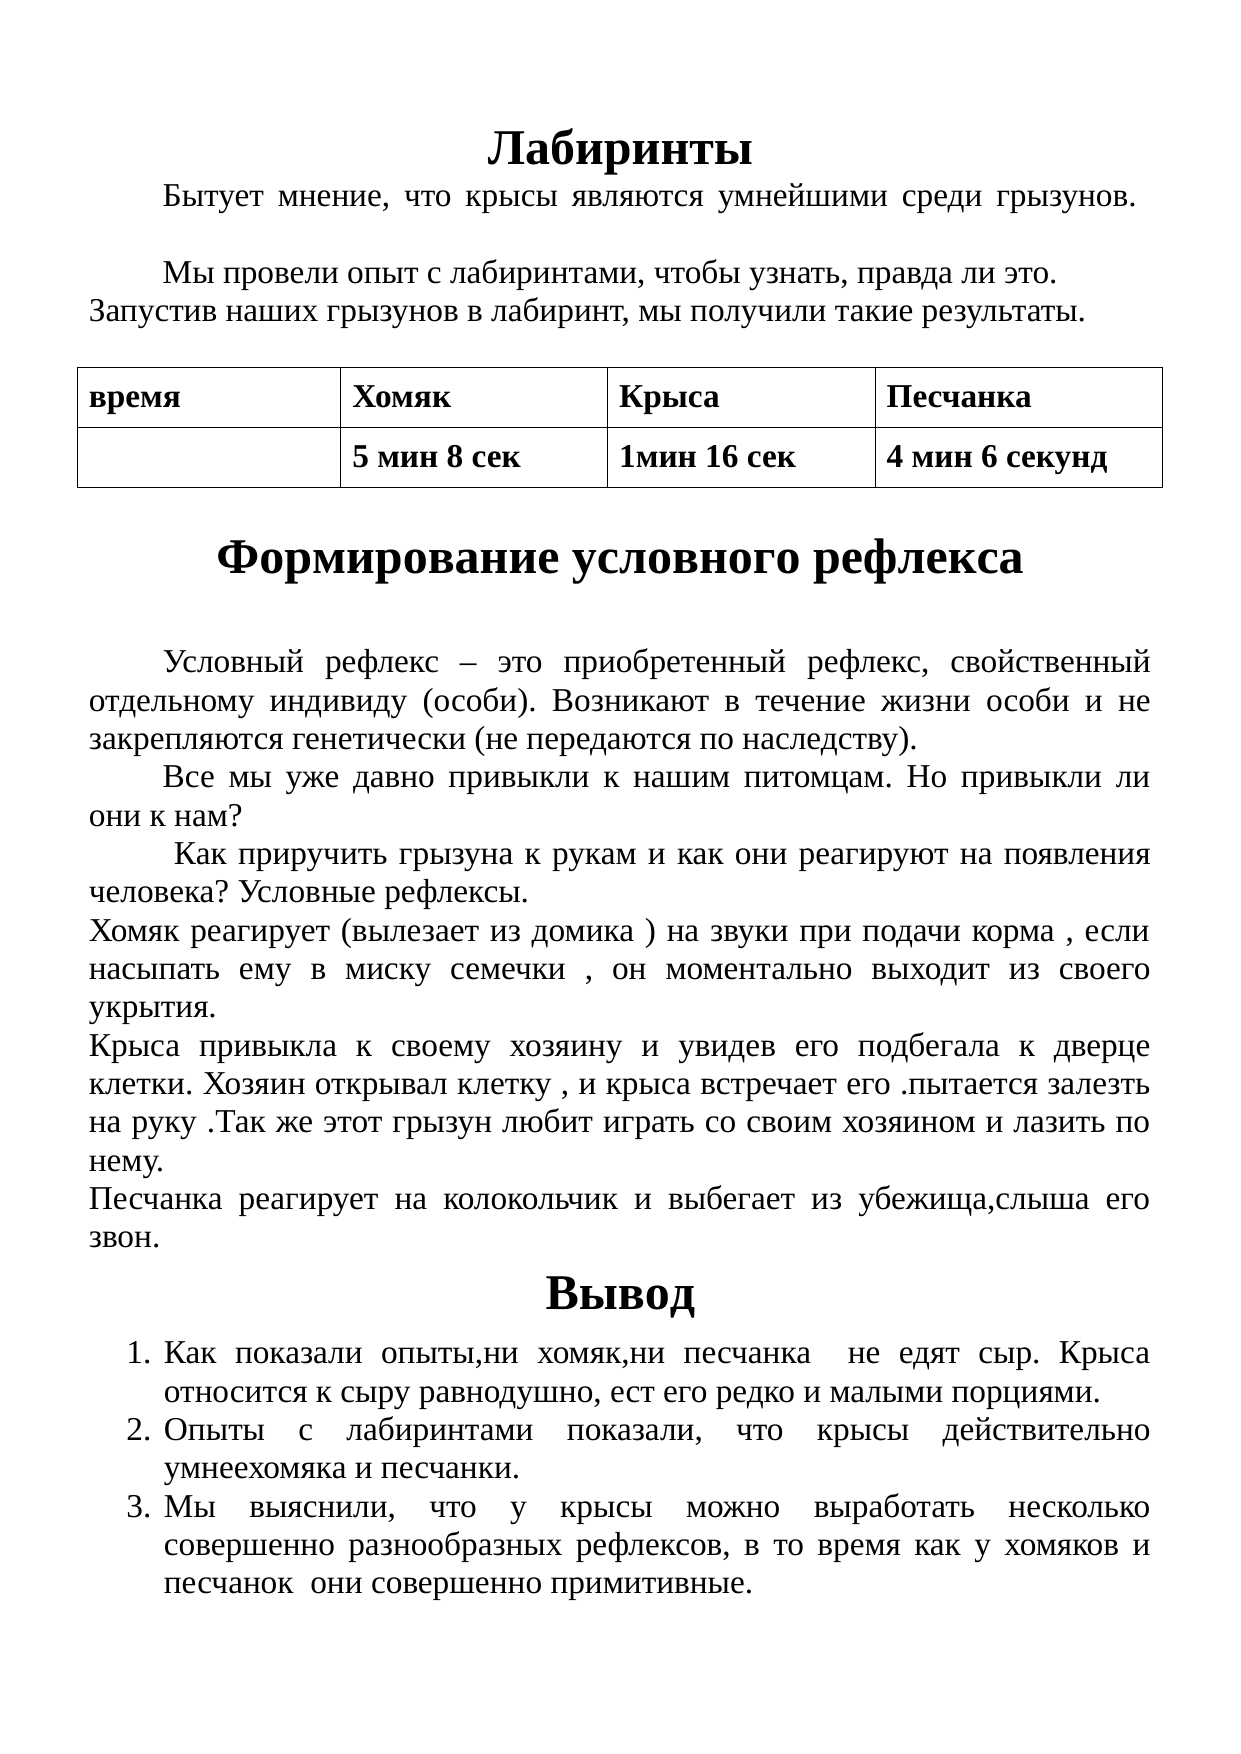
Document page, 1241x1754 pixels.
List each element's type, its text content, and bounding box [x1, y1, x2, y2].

text Условный рефлекс – это приобретенный рефлекс, свойственный отдельному индивиду (особи). Возникают в течение жизни особи и не закрепляются генетически (не передаются по наследству). [89, 641, 1152, 756]
text Как приручить грызуна к рукам и как они реагируют на появления человека? Условные рефлексы. [89, 833, 1152, 910]
list Мы выяснили, что у крысы можно выработать несколько совершенно разнообразных рефлексов, в то время как у хомяков и песчанок они совершенно примитивные. [126, 1486, 1152, 1601]
text Крыса привыкла к своему хозяину и увидев его подбегала к дверце клетки. Хозяин открывал клетку , и крыса встречает его .пытается залезть на руку .Так же этот грызун любит играть со своим хозяином и лазить по нему. [89, 1025, 1152, 1178]
text Лабиринты [89, 118, 1152, 176]
list Как показали опыты,ни хомяк,ни песчанка не едят сыр. Крыса относится к сыру равнодушно, ест его редко и малыми порциями. [126, 1333, 1152, 1409]
text Запустив наших грызунов в лабиринт, мы получили такие результаты. [89, 291, 1152, 329]
table_header Хомяк [341, 368, 607, 427]
text Вывод [89, 1263, 1152, 1320]
table_cell 1мин 16 сек [608, 428, 875, 487]
text Хомяк реагирует (вылезает из домика ) на звуки при подачи корма , если насыпать ему в миску семечки , он моментально выходит из своего укрытия. [89, 910, 1152, 1025]
table_cell [78, 428, 340, 487]
table_header Крыса [608, 368, 875, 427]
table_header время [78, 368, 340, 427]
table_header Песчанка [876, 368, 1162, 427]
text Формирование условного рефлекса [89, 526, 1152, 584]
list Опыты с лабиринтами показали, что крысы действительно умнеехомяка и песчанки. [126, 1409, 1152, 1486]
table_cell 4 мин 6 секунд [876, 428, 1162, 487]
text Бытует мнение, что крысы являются умнейшими среди грызунов. Мы провели опыт с лабиринтами, чтобы узнать, правда ли это. [162, 176, 1152, 291]
text Песчанка реагирует на колокольчик и выбегает из убежища,слыша его звон. [89, 1178, 1152, 1255]
text Все мы уже давно привыкли к нашим питомцам. Но привыкли ли они к нам? [89, 756, 1152, 833]
table_cell 5 мин 8 сек [341, 428, 607, 487]
